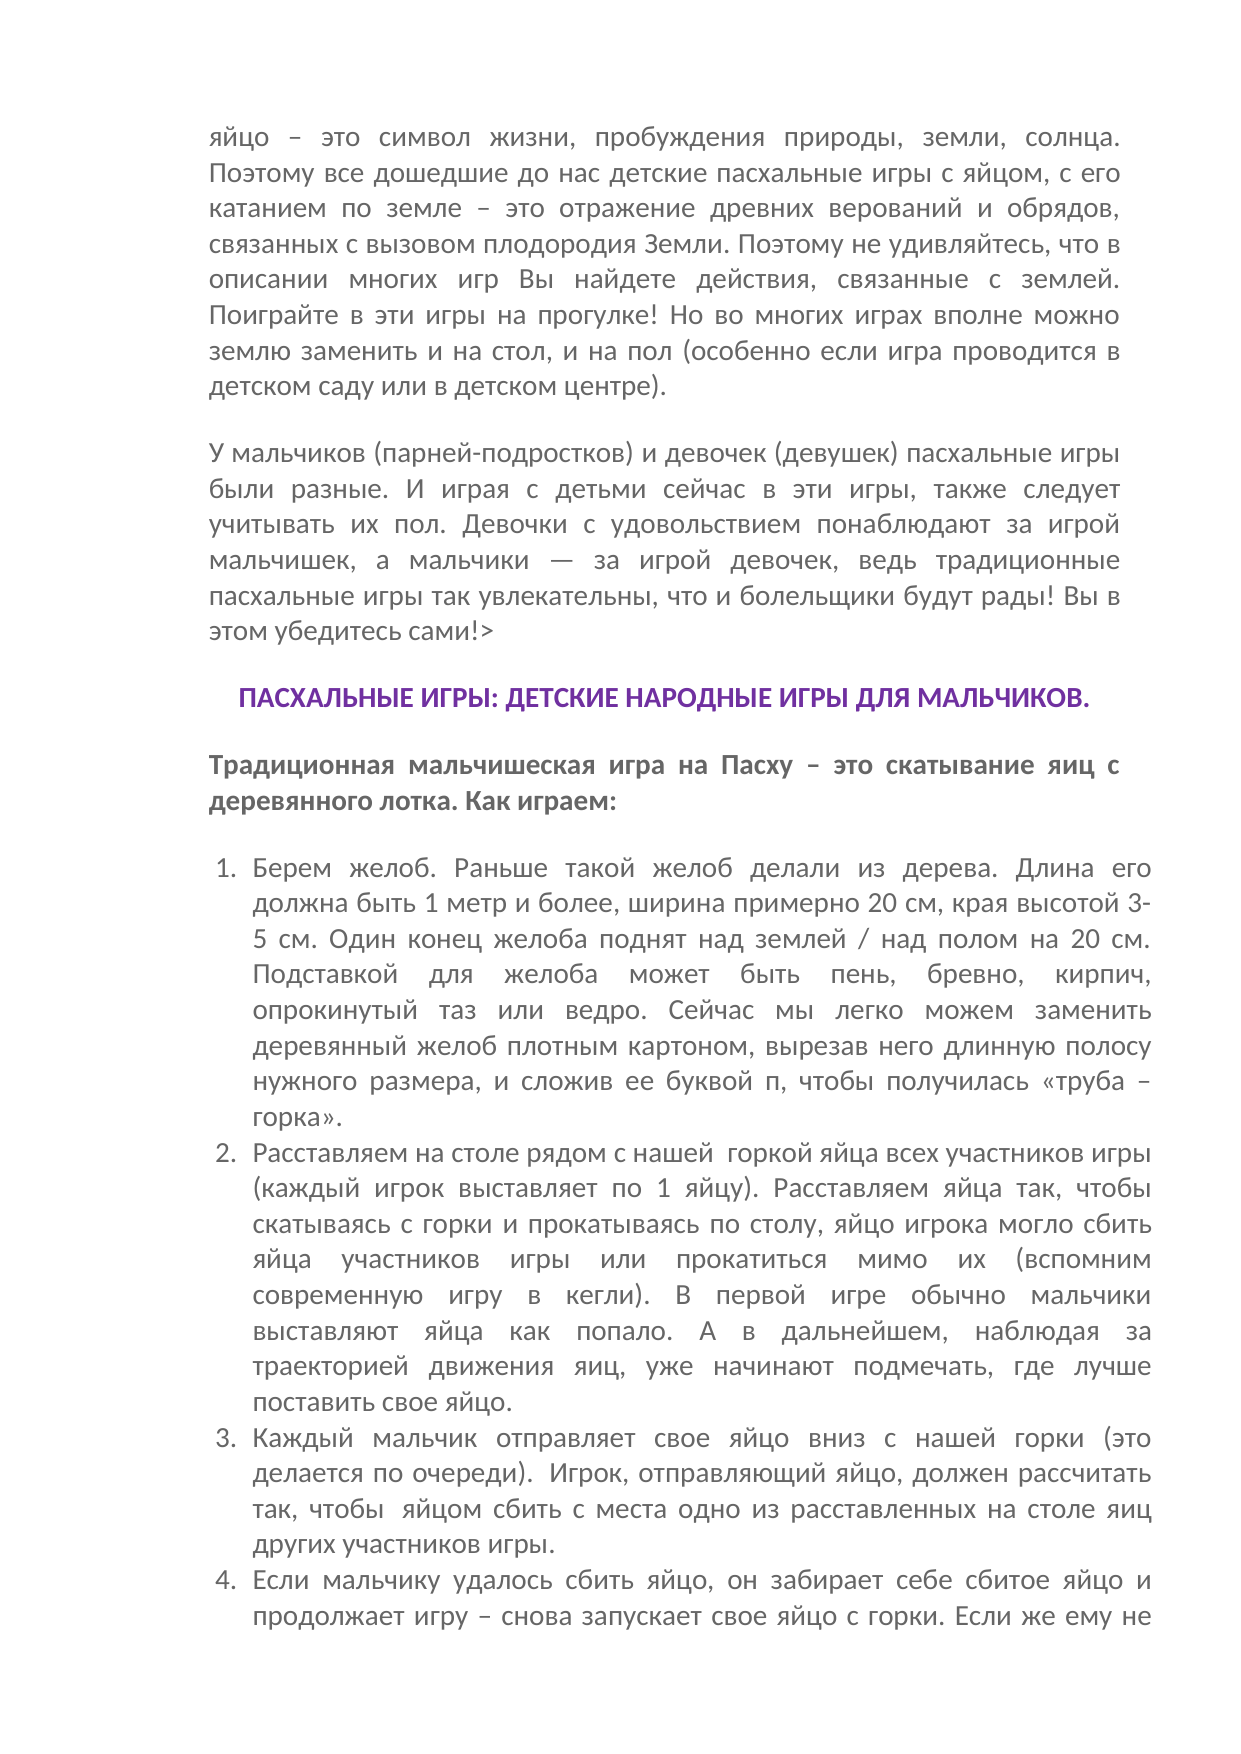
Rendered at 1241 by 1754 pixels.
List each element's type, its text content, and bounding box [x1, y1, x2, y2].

text Традиционная мальчишеская игра на Пасху – это скатывание яиц с деревянного лотка. Как играем: [208, 746, 1120, 817]
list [215, 1561, 1152, 1632]
text У мальчиков (парней-подростков) и девочек (девушек) пасхальные игры были разные. И играя с детьми сейчас в эти игры, также следует учитывать их пол. Девочки с удовольствием понаблюдают за игрой мальчишек, а мальчики — за игрой девочек, ведь традиционные пасхальные игры так увлекательны, что и болельщики будут рады! Вы в этом убедитесь сами!> [208, 434, 1120, 648]
text ПАСХАЛЬНЫЕ ИГРЫ: ДЕТСКИЕ НАРОДНЫЕ ИГРЫ ДЛЯ МАЛЬЧИКОВ. [177, 679, 1152, 715]
list Расставляем на столе рядом с нашей горкой яйца всех участников игры (каждый игрок выставляет по 1 яйцу). Расставляем яйца так, чтобы скатываясь с горки и прокатываясь по столу, яйцо игрока могло сбить яйца участников игры или прокатиться мимо их (вспомним современную игру в кегли). В первой игре обычно мальчики выставляют яйца как попало. А в дальнейшем, наблюдая за траекторией движения яиц, уже начинают подмечать, где лучше поставить свое яйцо. [215, 1134, 1152, 1419]
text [208, 118, 1120, 403]
list Каждый мальчик отправляет свое яйцо вниз с нашей горки (это делается по очереди). Игрок, отправляющий яйцо, должен рассчитать так, чтобы яйцом сбить с места одно из расставленных на столе яиц других участников игры. [215, 1419, 1152, 1561]
list Берем желоб. Раньше такой желоб делали из дерева. Длина его должна быть 1 метр и более, ширина примерно 20 см, края высотой 3-5 см. Один конец желоба поднят над землей / над полом на 20 см. Подставкой для желоба может быть пень, бревно, кирпич, опрокинутый таз или ведро. Сейчас мы легко можем заменить деревянный желоб плотным картоном, вырезав него длинную полосу нужного размера, и сложив ее буквой п, чтобы получилась «труба – горка». [215, 849, 1152, 1134]
